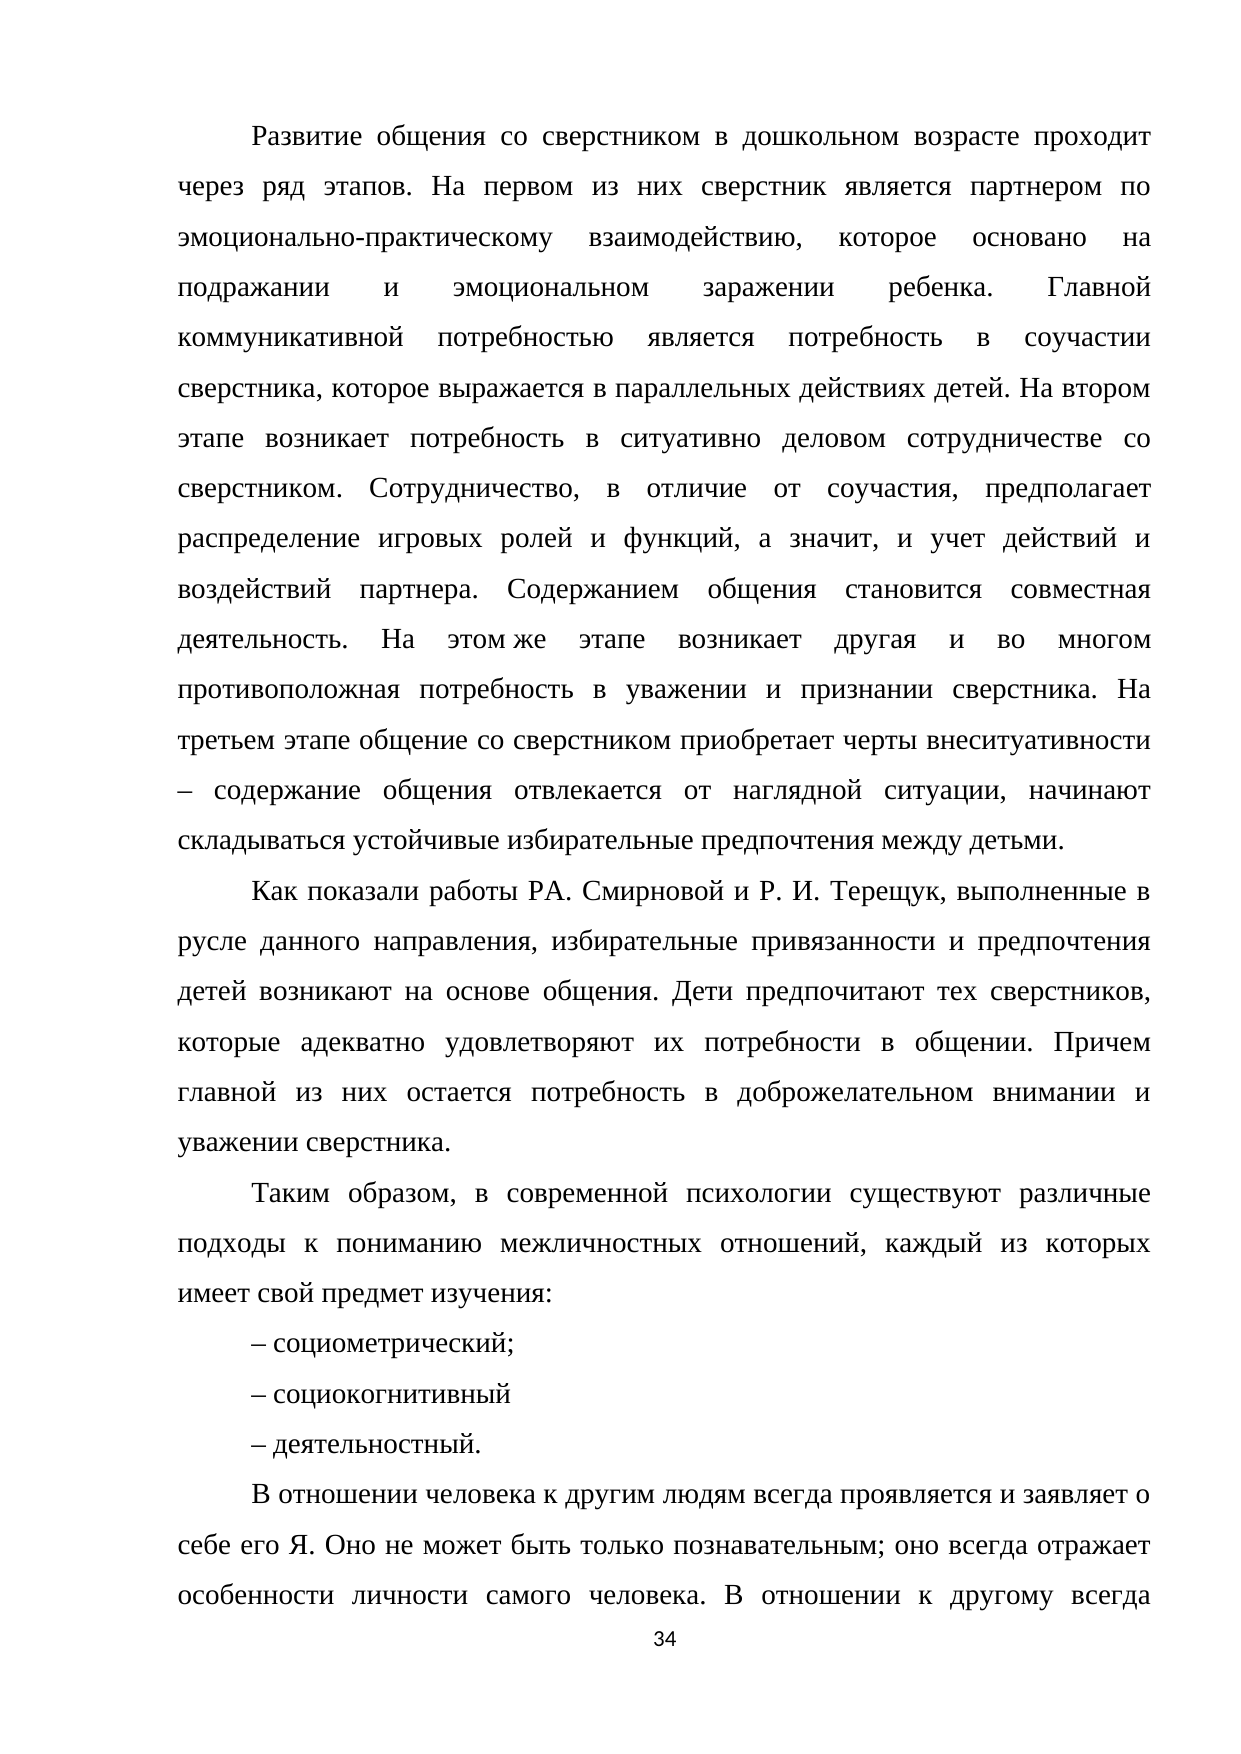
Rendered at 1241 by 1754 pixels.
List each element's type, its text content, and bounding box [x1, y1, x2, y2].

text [177, 1477, 1152, 1611]
text Как показали работы РА. Смирновой и Р. И. Терещук, выполненные в русле данного направления, избирательные привязанности и предпочтения детей возникают на основе общения. Дети предпочитают тех сверстников, которые адекватно удовлетворяют их потребности в общении. Причем главной из них остается потребность в доброжелательном внимании и уважении сверстника. [177, 873, 1152, 1158]
text – социометрический; [177, 1326, 1152, 1359]
text Развитие общения со сверстником в дошкольном возрасте проходит через ряд этапов. На первом из них сверстник является партнером по эмоционально-практическому взаимодействию, которое основано на подражании и эмоциональном заражении ребенка. Главной коммуникативной потребностью является потребность в соучастии сверстника, которое выражается в параллельных действиях детей. На втором этапе возникает потребность в ситуативно деловом сотрудничестве со сверстником. Сотрудничество, в отличие от соучастия, предполагает распределение игровых ролей и функций, а значит, и учет действий и воздействий партнера. Содержанием общения становится совместная деятельность. На этом же этапе возникает другая и во многом противоположная потребность в уважении и признании сверстника. На третьем этапе общение со сверстником приобретает черты внеситуативности – содержание общения отвлекается от наглядной ситуации, начинают складываться устойчивые избирательные предпочтения между детьми. [177, 118, 1152, 856]
text – деятельностный. [177, 1426, 1152, 1460]
text Таким образом, в современной психологии существуют различные подходы к пониманию межличностных отношений, каждый из которых имеет свой предмет изучения: [177, 1175, 1152, 1309]
text – социокогнитивный [177, 1376, 1152, 1409]
